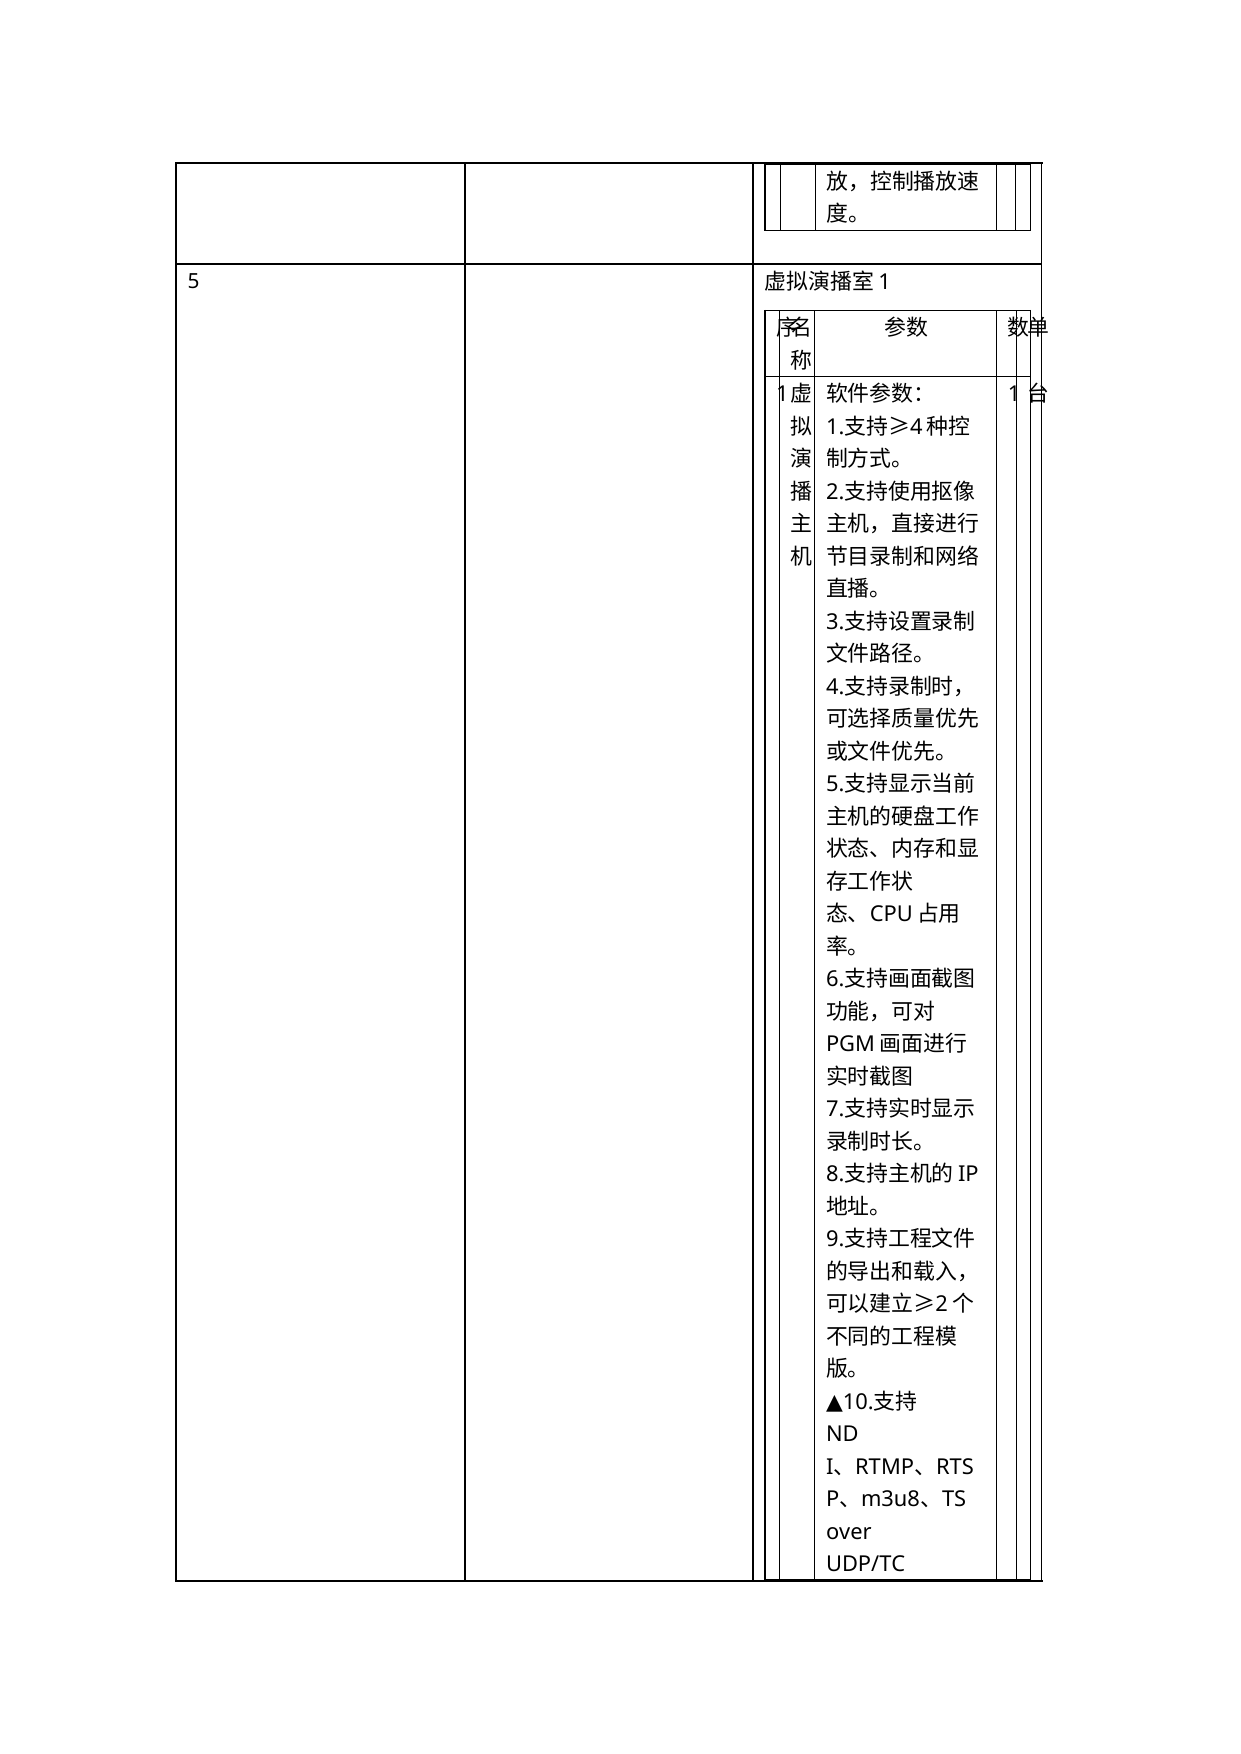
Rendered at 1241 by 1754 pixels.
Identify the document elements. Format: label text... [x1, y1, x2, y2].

table_cell [466, 164, 752, 263]
table_cell 虚拟演播室1 [754, 265, 1041, 1580]
table_cell 金课制作工作坊1 [754, 164, 1041, 263]
table_cell 5 [177, 265, 464, 1580]
table_cell 4 [177, 164, 464, 263]
table_cell [466, 265, 752, 1580]
